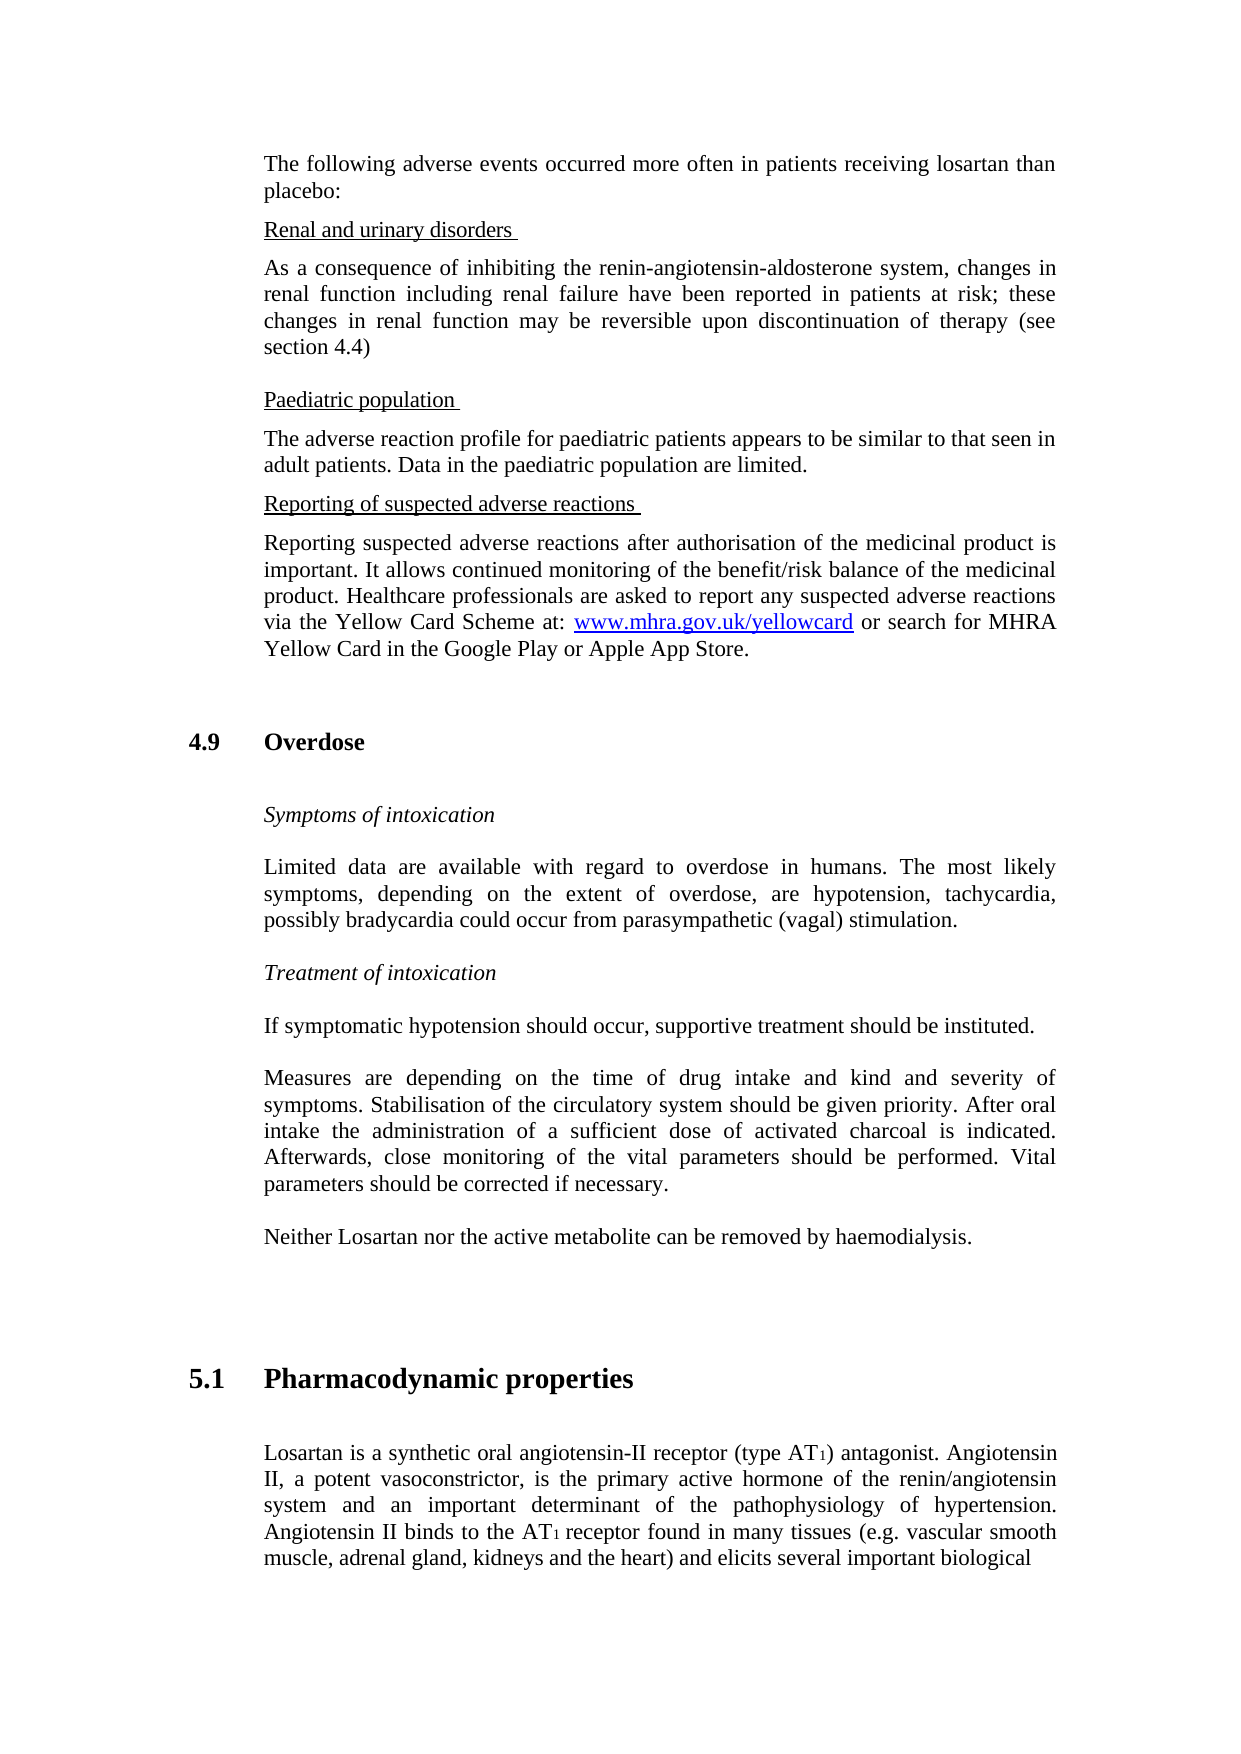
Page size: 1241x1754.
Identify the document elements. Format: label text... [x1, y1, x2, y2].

text Renal and urinary disorders [263, 216, 1057, 242]
text Treatment of intoxication [263, 960, 1057, 986]
text Reporting of suspected adverse reactions [263, 491, 1057, 517]
text Losartan is a synthetic oral angiotensin-II receptor (type AT1) antagonist. Angiotensin II, a potent vasoconstrictor, is the primary active hormone of the renin/angiotensin system and an important determinant of the pathophysiology of hypertension. Angiotensin II binds to the AT1 receptor found in many tissues (e.g. vascular smooth muscle, adrenal gland, kidneys and the heart) and elicits several important biological [263, 1439, 1057, 1571]
text Measures are depending on the time of drug intake and kind and severity of symptoms. Stabilisation of the circulatory system should be given priority. After oral intake the administration of a sufficient dose of activated charcoal is indicated. Afterwards, close monitoring of the vital parameters should be performed. Vital parameters should be corrected if necessary. [263, 1064, 1057, 1196]
text Neither Losartan nor the active metabolite can be removed by haemodialysis. [263, 1223, 1057, 1249]
text If symptomatic hypotension should occur, supportive treatment should be instituted. [263, 1012, 1057, 1038]
text As a consequence of inhibiting the renin-angiotensin-aldosterone system, changes in renal function including renal failure have been reported in patients at risk; these changes in renal function may be reversible upon discontinuation of therapy (see section 4.4) [263, 254, 1057, 360]
text Symptoms of intoxication [263, 801, 1057, 827]
text Paediatric population [263, 387, 1057, 413]
text Reporting suspected adverse reactions after authorisation of the medicinal product is important. It allows continued monitoring of the benefit/risk balance of the medicinal product. Healthcare professionals are asked to report any suspected adverse reactions via the Yellow Card Scheme at: www.mhra.gov.uk/yellowcard or search for MHRA Yellow Card in the Google Play or Apple App Store. [263, 529, 1057, 661]
text The adverse reaction profile for paediatric patients appears to be similar to that seen in adult patients. Data in the paediatric population are limited. [263, 425, 1057, 478]
text 5.1 Pharmacodynamic properties [188, 1361, 1057, 1395]
text 4.9 Overdose [188, 728, 1057, 756]
text Limited data are available with regard to overdose in humans. The most likely symptoms, depending on the extent of overdose, are hypotension, tachycardia, possibly bradycardia could occur from parasympathetic (vagal) stimulation. [263, 854, 1057, 933]
text The following adverse events occurred more often in patients receiving losartan than placebo: [263, 151, 1057, 203]
